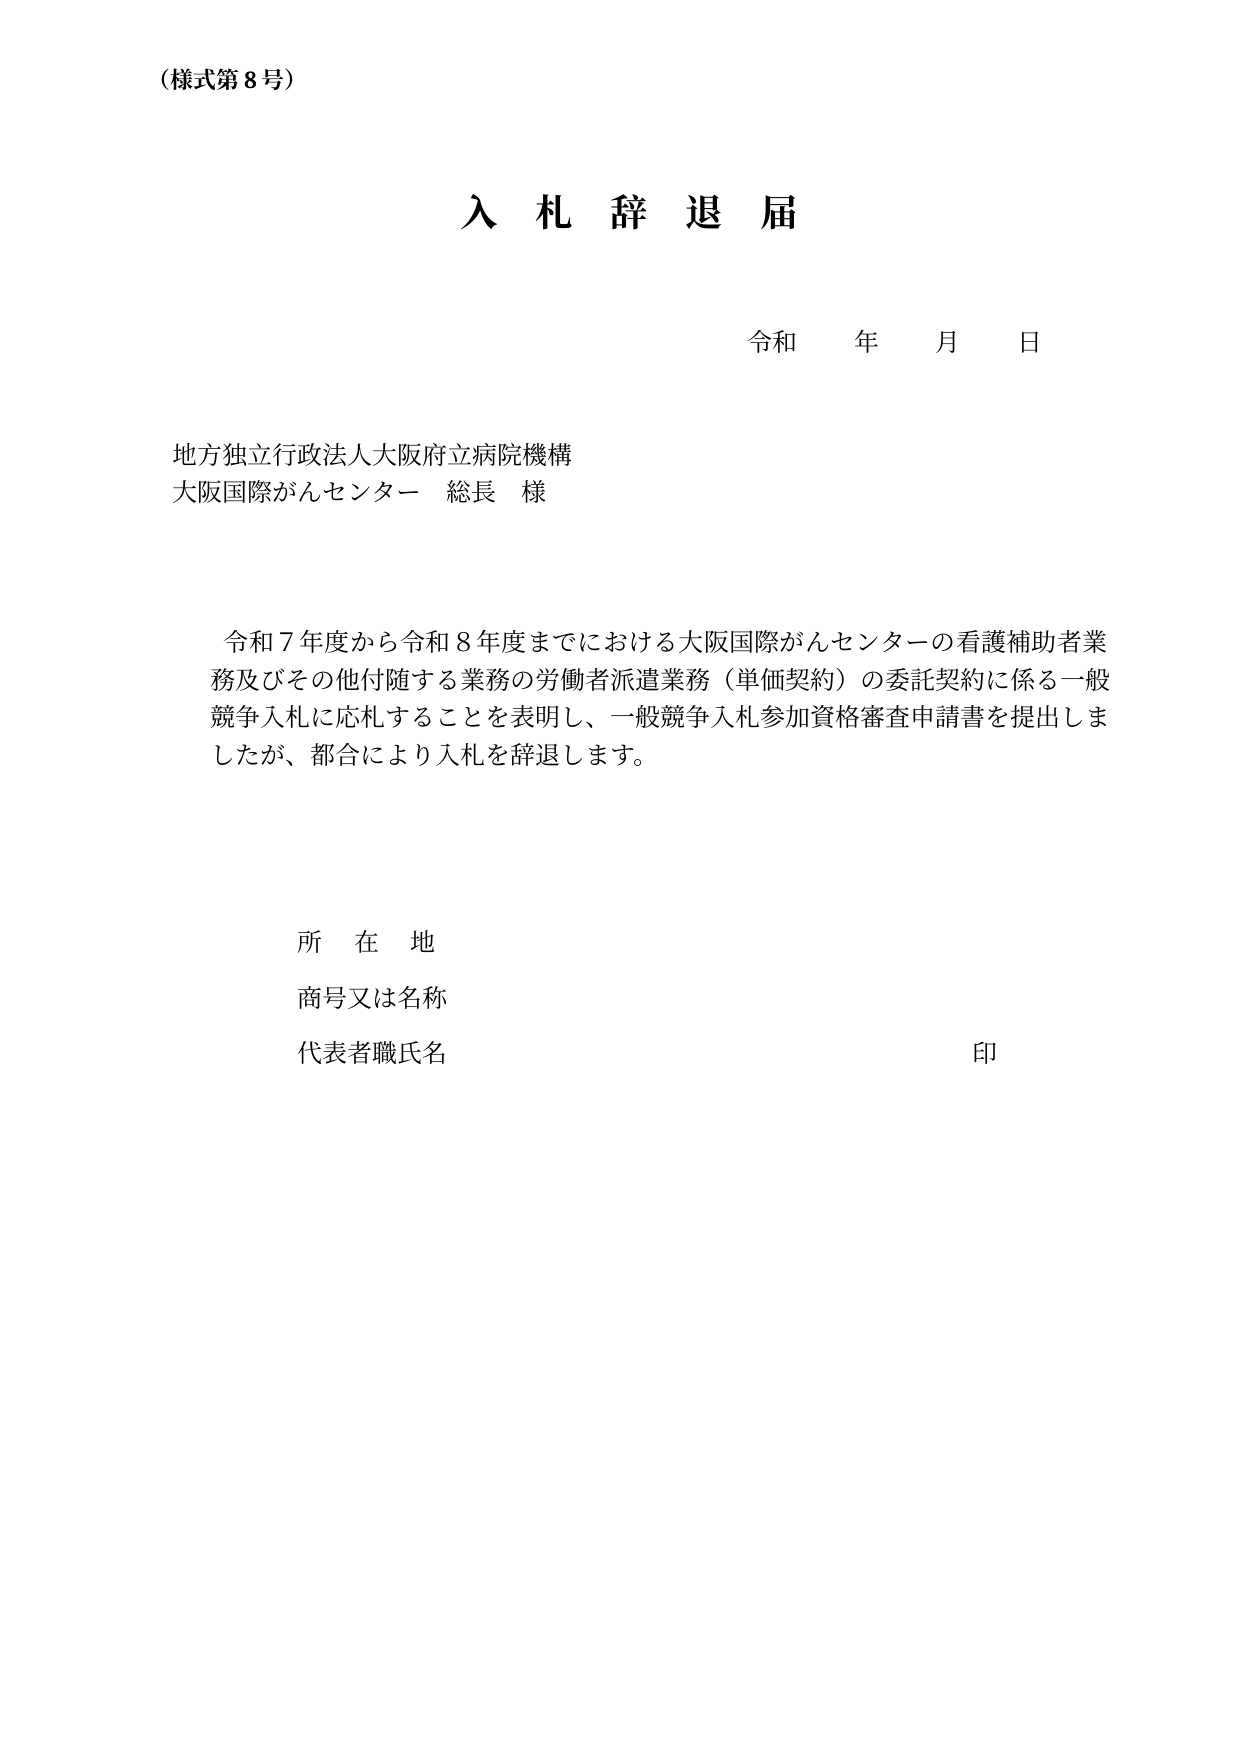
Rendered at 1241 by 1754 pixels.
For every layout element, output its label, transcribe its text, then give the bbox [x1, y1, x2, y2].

text 代表者職氏名 印 [148, 1033, 1110, 1071]
text 令和７年度から令和８年度までにおける大阪国際がんセンターの看護補助者業務及びその他付随する業務の労働者派遣業務（単価契約）の委託契約に係る一般競争入札に応札することを表明し、一般競争入札参加資格審査申請書を提出しましたが、都合により入札を辞退します。 [148, 622, 1110, 772]
text 商号又は名称 [148, 978, 1110, 1015]
text 大阪国際がんセンター 総長 様 [148, 472, 1110, 510]
text 令和 年 月 日 [148, 322, 1110, 360]
text 入 札 辞 退 届 [148, 172, 1110, 247]
text （様式第8号） [148, 60, 1110, 97]
text 地方独立行政法人大阪府立病院機構 [148, 435, 1110, 472]
text 所 在 地 [148, 922, 1110, 960]
